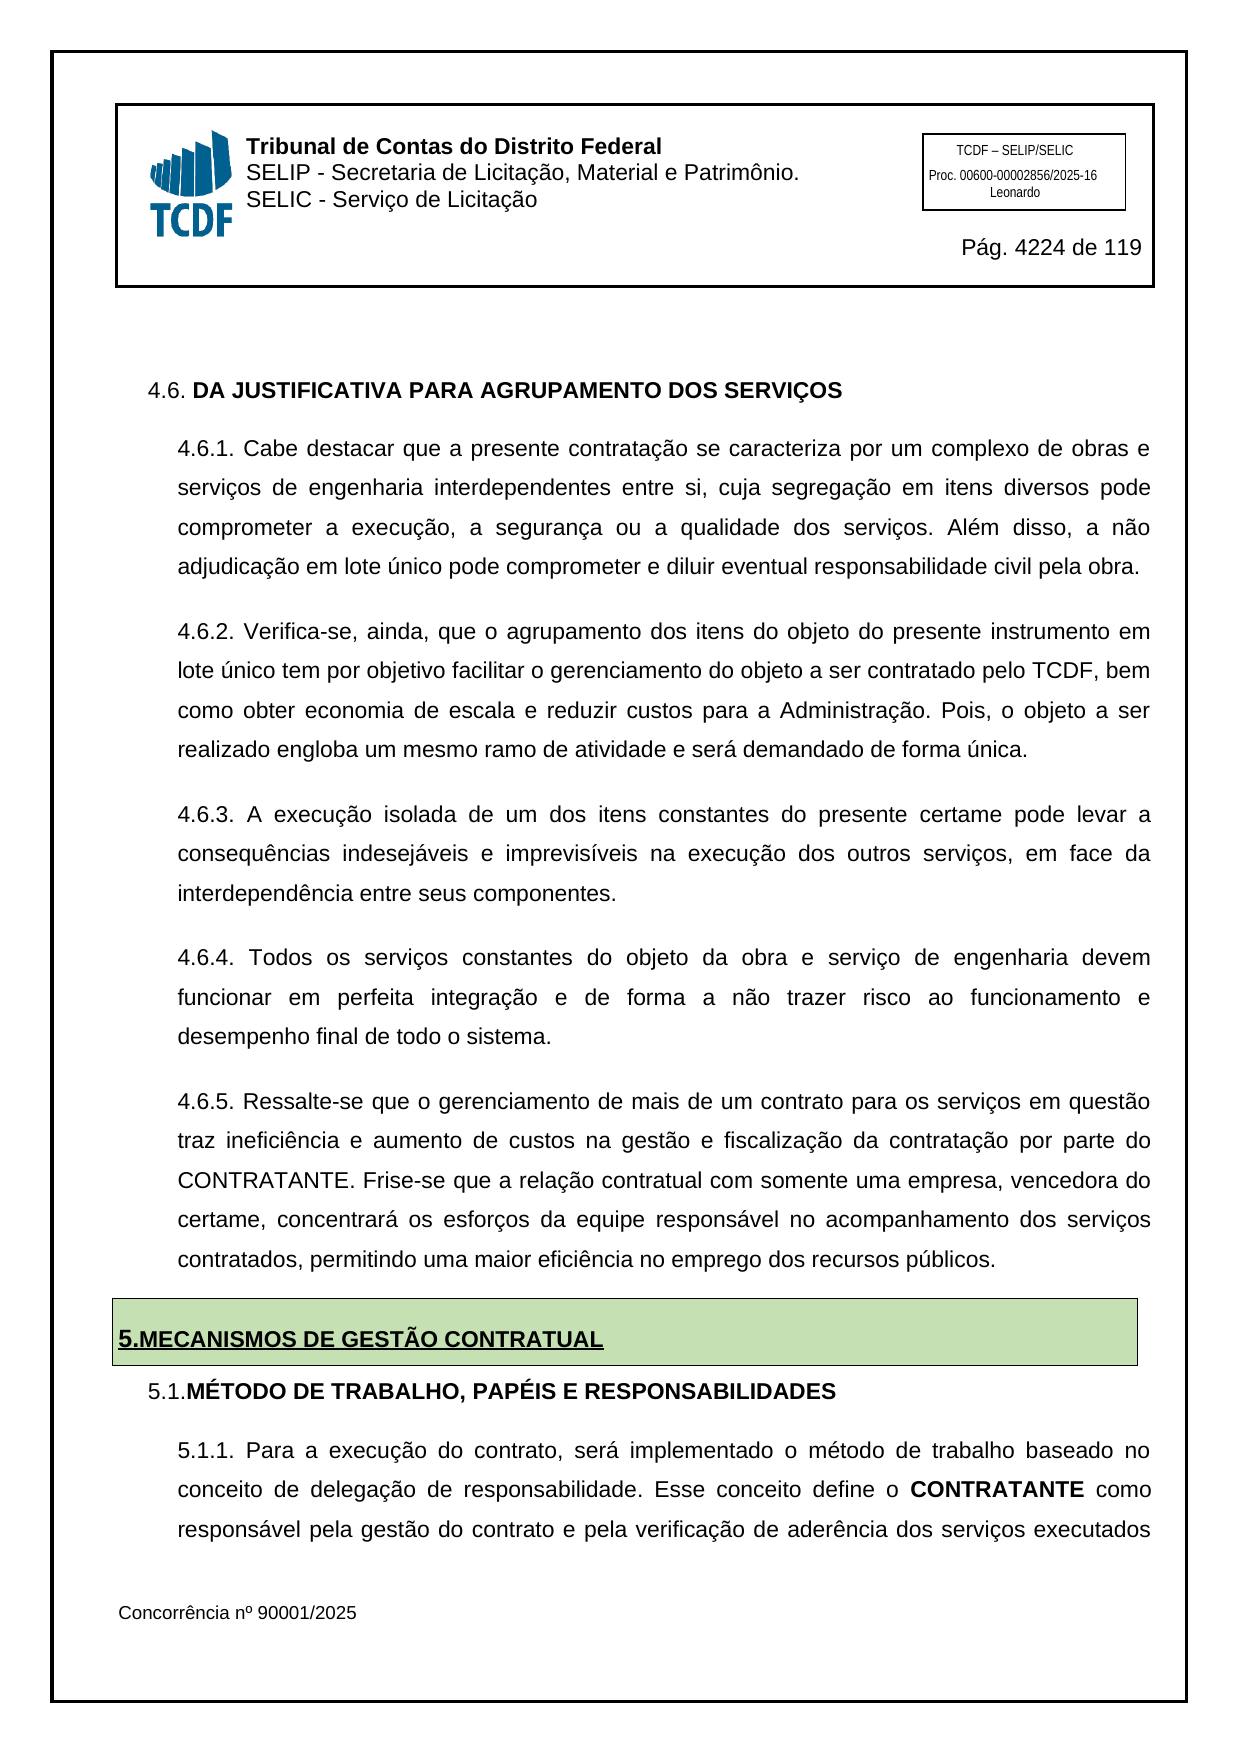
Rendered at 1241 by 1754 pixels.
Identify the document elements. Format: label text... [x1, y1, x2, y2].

subtitle A execução isolada de um dos itens constantes do presente certame pode levar a consequências indesejáveis e imprevisíveis na execução dos outros serviços, em face da interdependência entre seus componentes. [177, 801, 1152, 906]
subtitle Verifica-se, ainda, que o agrupamento dos itens do objeto do presente instrumento em lote único tem por objetivo facilitar o gerenciamento do objeto a ser contratado pelo TCDF, bem como obter economia de escala e reduzir custos para a Administração. Pois, o objeto a ser realizado engloba um mesmo ramo de atividade e será demandado de forma única. [177, 618, 1152, 763]
subtitle Todos os serviços constantes do objeto da obra e serviço de engenharia devem funcionar em perfeita integração e de forma a não trazer risco ao funcionamento e desempenho final de todo o sistema. [177, 944, 1152, 1049]
subtitle Ressalte-se que o gerenciamento de mais de um contrato para os serviços em questão traz ineficiência e aumento de custos na gestão e fiscalização da contratação por parte do CONTRATANTE. Frise-se que a relação contratual com somente uma empresa, vencedora do certame, concentrará os esforços da equipe responsável no acompanhamento dos serviços contratados, permitindo uma maior eficiência no emprego dos recursos públicos. [177, 1088, 1152, 1272]
subtitle DA JUSTIFICATIVA PARA AGRUPAMENTO DOS SERVIÇOS [148, 377, 1152, 403]
table_header MECANISMOS DE GESTÃO CONTRATUAL [113, 1299, 1137, 1365]
picture [135, 128, 247, 239]
subtitle MÉTODO DE TRABALHO, PAPÉIS E RESPONSABILIDADES [148, 1378, 1152, 1405]
subtitle Cabe destacar que a presente contratação se caracteriza por um complexo de obras e serviços de engenharia interdependentes entre si, cuja segregação em itens diversos pode comprometer a execução, a segurança ou a qualidade dos serviços. Além disso, a não adjudicação em lote único pode comprometer e diluir eventual responsabilidade civil pela obra. [177, 435, 1152, 580]
